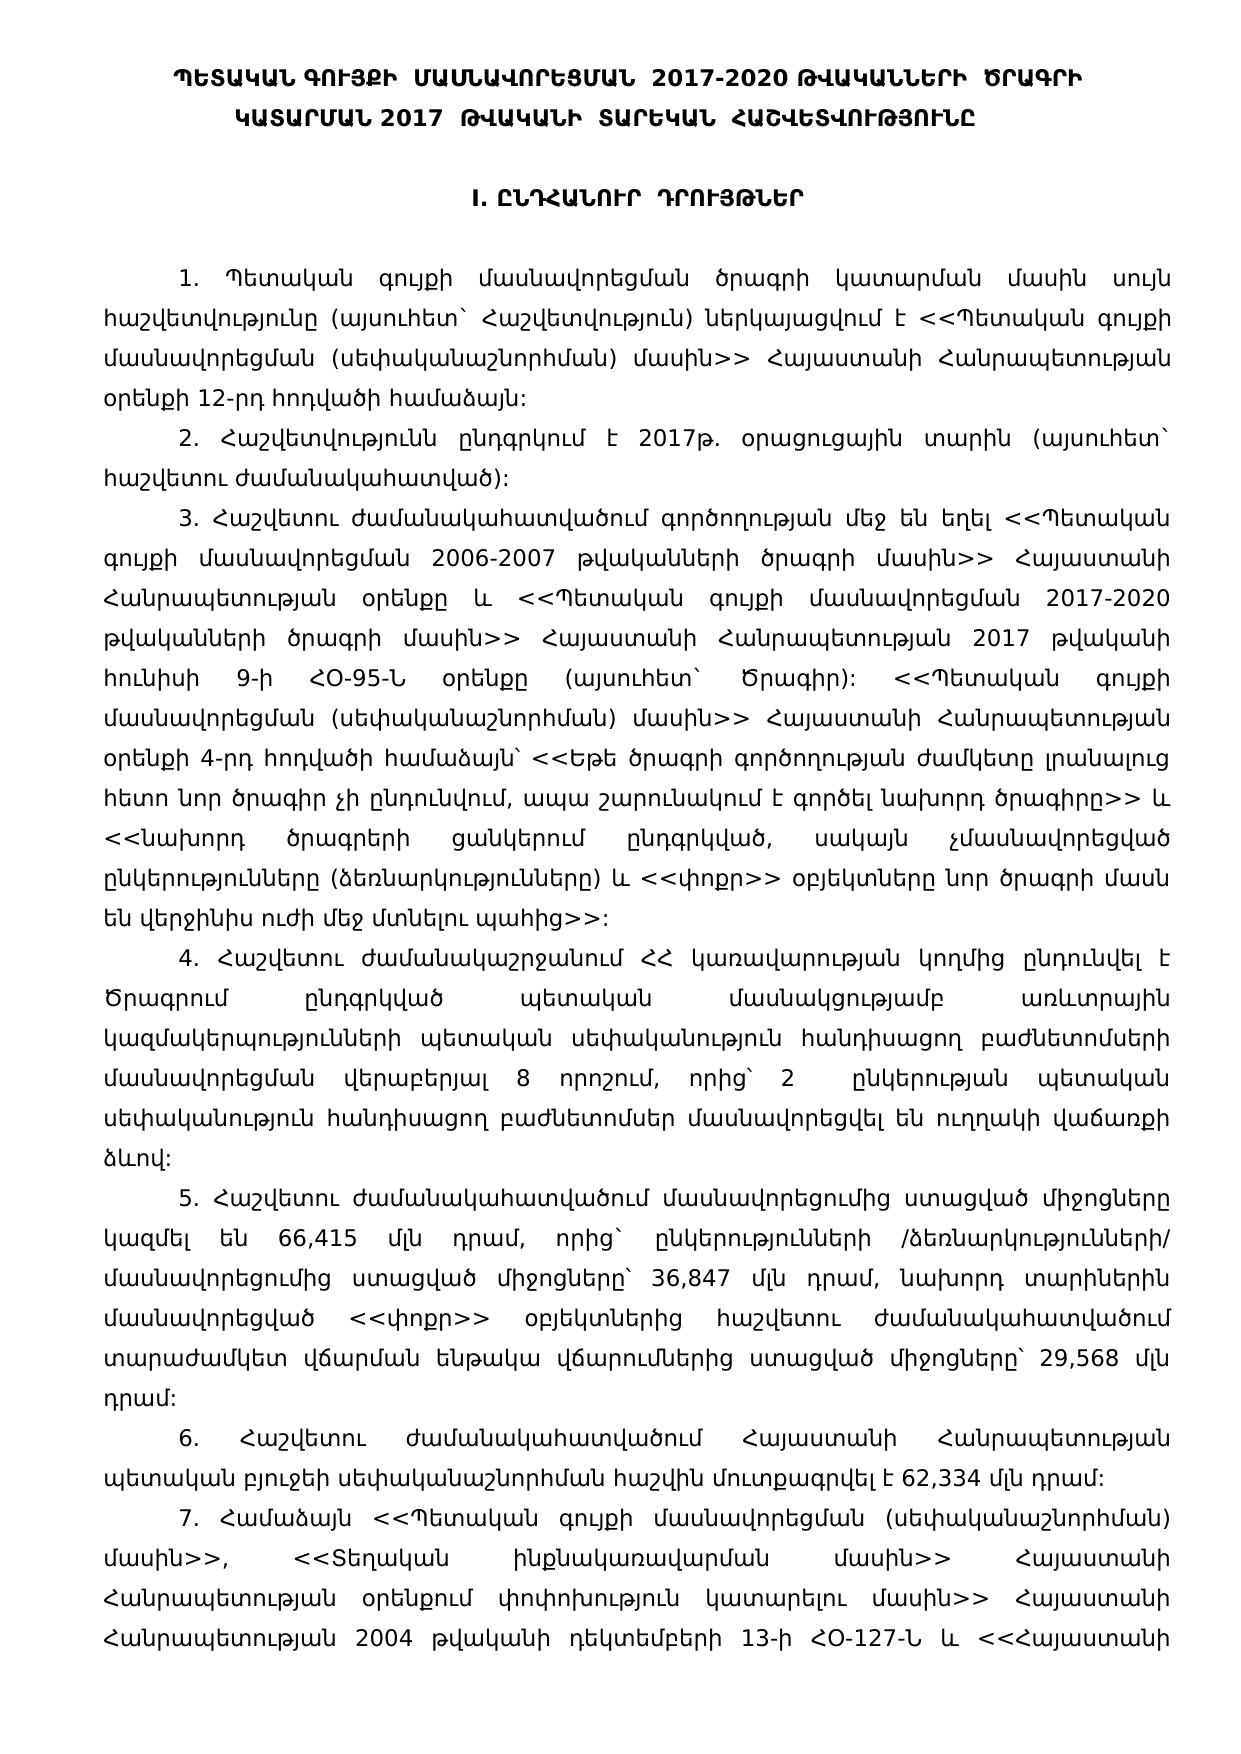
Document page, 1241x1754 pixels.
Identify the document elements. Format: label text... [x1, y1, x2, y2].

text 5. Հաշվետու ժամանակահատվածում մասնավորեցումից ստացված միջոցները կազմել են 66,415 մլն դրամ, որից` ընկերությունների /ձեռնարկությունների/ մասնավորեցումից ստացված միջոցները՝ 36,847 մլն դրամ, նախորդ տարիներին մասնավորեցված <<փոքր>> օբյեկտներից հաշվետու ժամանակահատվածում տարաժամկետ վճարման ենթակա վճարումներից ստացված միջոցները՝ 29,568 մլն դրամ: [103, 1186, 1172, 1412]
list 4. Հաշվետու ժամանակաշրջանում ՀՀ կառավարության կողմից ընդունվել է Ծրագրում ընդգրկված պետական մասնակցությամբ առևտրային կազմակերպությունների պետական սեփականություն հանդիսացող բաժնետոմսերի մասնավորեցման վերաբերյալ 8 որոշում, որից՝ 2 ընկերության պետական սեփականություն հանդիսացող բաժնետոմսեր մասնավորեցվել են ուղղակի վաճառքի ձևով: [103, 946, 1172, 1172]
text 3. Հաշվետու ժամանակահատվածում գործողության մեջ են եղել <<Պետական գույքի մասնավորեցման 2006-2007 թվականների ծրագրի մասին>> Հայաստանի Հանրապետության օրենքը և <<Պետական գույքի մասնավորեցման 2017-2020 թվականների ծրագրի մասին>> Հայաստանի Հանրապետության 2017 թվականի հունիսի 9-ի ՀՕ-95-Ն օրենքը (այսուհետ` Ծրագիր): <<Պետական գույքի մասնավորեցման (սեփականաշնորհման) մասին>> Հայաստանի Հանրապետության օրենքի 4-րդ հոդվածի համաձայն՝ <<Եթե ծրագրի գործողության ժամկետը լրանալուց հետո նոր ծրագիր չի ընդունվում, ապա շարունակում է գործել նախորդ ծրագիրը>> և <<նախորդ ծրագրերի ցանկերում ընդգրկված, սակայն չմասնավորեցված ընկերությունները (ձեռնարկությունները) և <<փոքր>> օբյեկտները նոր ծրագրի մասն են վերջինիս ուժի մեջ մտնելու պահից>>: [103, 506, 1172, 932]
text 6. Հաշվետու ժամանակահատվածում Հայաստանի Հանրապետության պետական բյուջեի սեփականաշնորհման հաշվին մուտքագրվել է 62,334 մլն դրամ: [103, 1426, 1172, 1492]
text ՊԵՏԱԿԱՆ ԳՈՒՅՔԻ ՄԱՍՆԱՎՈՐԵՑՄԱՆ 2017-2020 ԹՎԱԿԱՆՆԵՐԻ ԾՐԱԳՐԻ [103, 66, 1152, 92]
text 1. Պետական գույքի մասնավորեցման ծրագրի կատարման մասին սույն հաշվետվությունը (այսուհետ` Հաշվետվություն) ներկայացվում է <<Պետական գույքի մասնավորեցման (սեփականաշնորհման) մասին>> Հայաստանի Հանրապետության օրենքի 12-րդ հոդվածի համաձայն: [103, 266, 1172, 412]
text 2. Հաշվետվությունն ընդգրկում է 2017թ. օրացուցային տարին (այսուհետ` հաշվետու ժամանակահատված): [103, 426, 1172, 492]
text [103, 1506, 1172, 1652]
text ԿԱՏԱՐՄԱՆ 2017 ԹՎԱԿԱՆԻ ՏԱՐԵԿԱՆ ՀԱՇՎԵՏՎՈՒԹՅՈՒՆԸ [103, 106, 1172, 132]
text I. ԸՆԴՀԱՆՈՒՐ ԴՐՈՒՅԹՆԵՐ [103, 186, 1172, 212]
